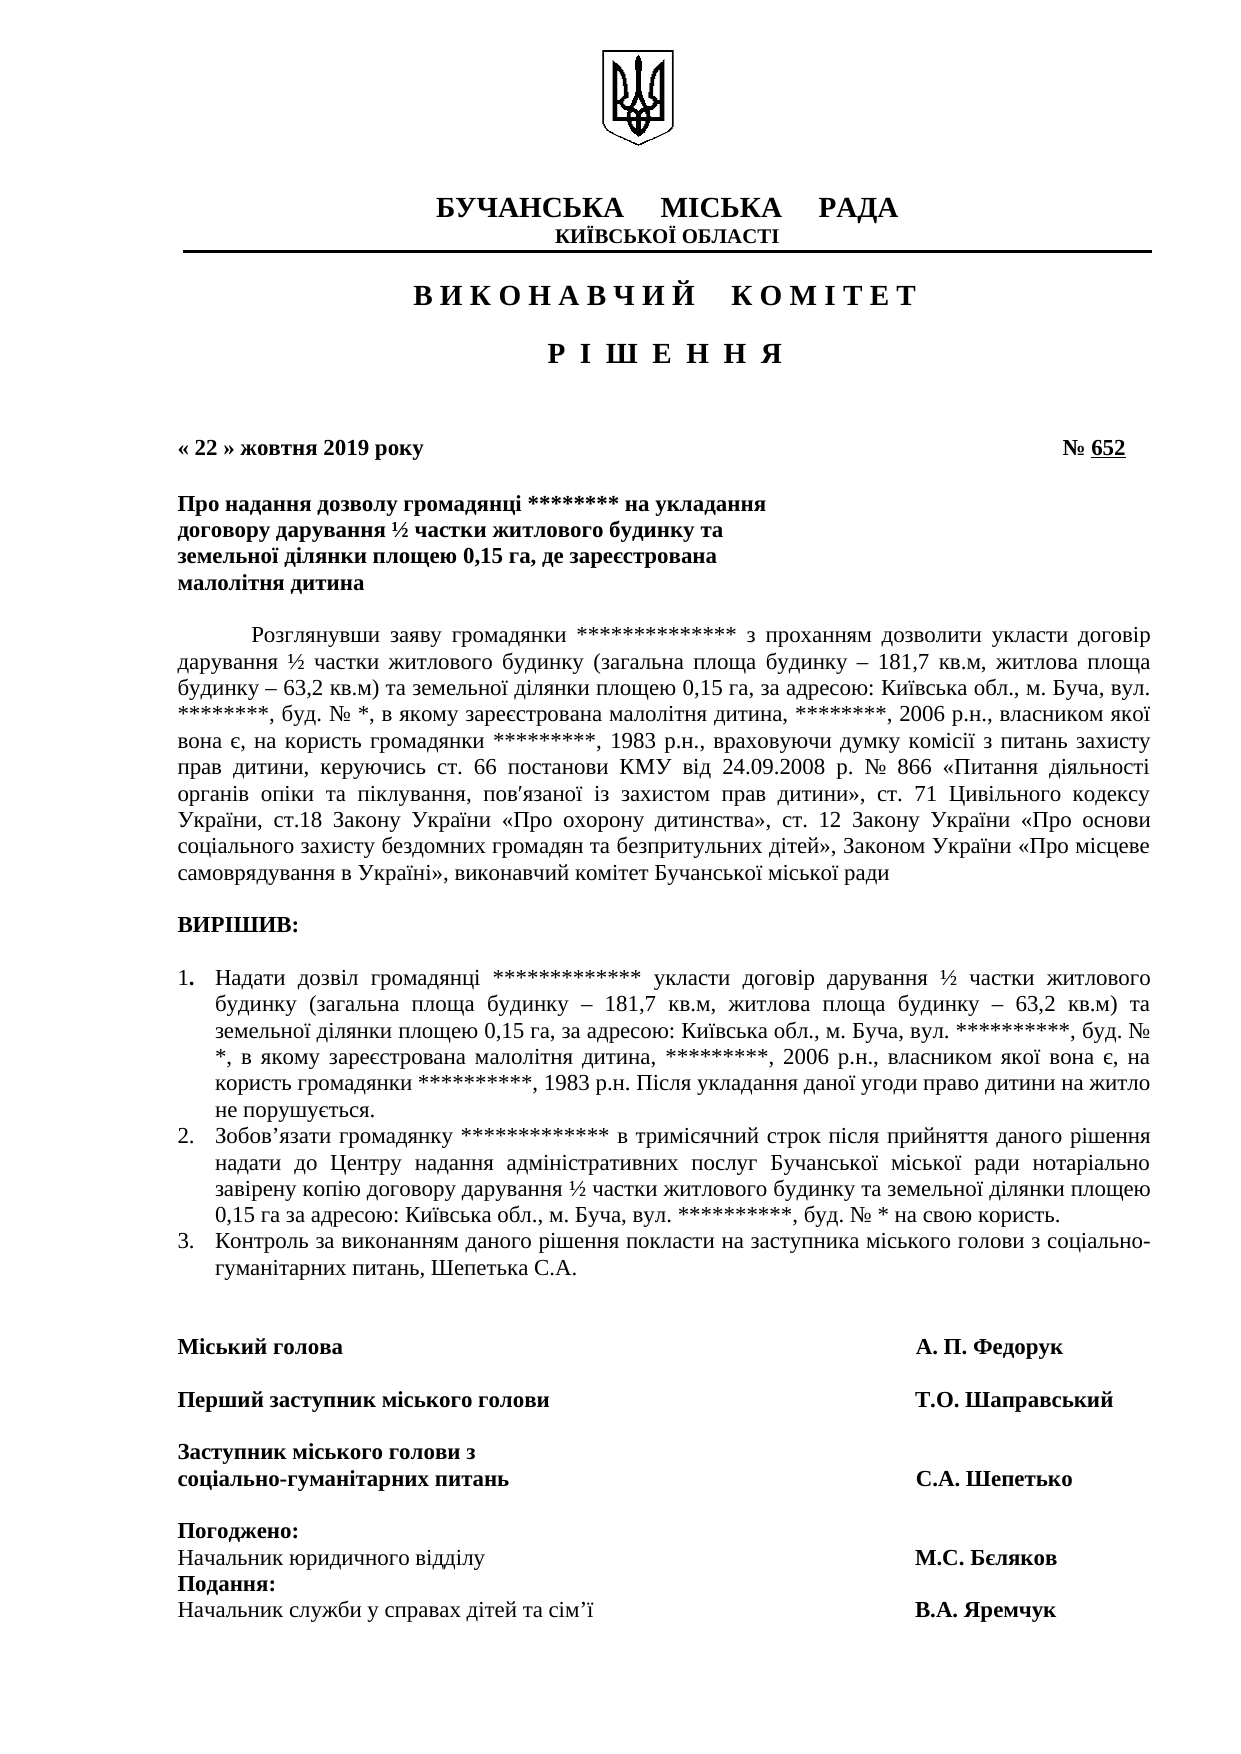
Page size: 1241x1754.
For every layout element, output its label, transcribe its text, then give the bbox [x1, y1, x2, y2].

text 2. Зобов’язати громадянку ************* в тримісячний строк після прийняття даного рішення надати до Центру надання адміністративних послуг Бучанської міської ради нотаріально завірену копію договору дарування ½ частки житлового будинку та земельної ділянки площею 0,15 га за адресою: Київська обл., м. Буча, вул. **********, буд. № * на свою користь. [177, 1122, 1152, 1228]
text « 22 » жовтня 2019 року № 652 [177, 434, 1152, 461]
text 1. Надати дозвіл громадянці ************* укласти договір дарування ½ частки житлового будинку (загальна площа будинку – 181,7 кв.м, житлова площа будинку – 63,2 кв.м) та земельної ділянки площею 0,15 га, за адресою: Київська обл., м. Буча, вул. **********, буд. № *, в якому зареєстрована малолітня дитина, *********, 2006 р.н., власником якої вона є, на користь громадянки **********, 1983 р.н. Після укладання даної угоди право дитини на житло не порушується. [177, 964, 1152, 1122]
text Заступник міського голови з [177, 1438, 1152, 1465]
text Р І Ш Е Н Н Я [177, 336, 1152, 370]
text КИЇВСЬКОЇ ОБЛАСТІ [183, 224, 1152, 250]
text В И К О Н А В Ч И Й К О М І Т Е Т [177, 278, 1152, 311]
text БУЧАНСЬКА МІСЬКА РАДА [183, 190, 1152, 224]
text ВИРІШИВ: [177, 911, 1152, 938]
text Розглянувши заяву громадянки ************** з проханням дозволити укласти договір дарування ½ частки житлового будинку (загальна площа будинку – 181,7 кв.м, житлова площа будинку – 63,2 кв.м) та земельної ділянки площею 0,15 га, за адресою: Київська обл., м. Буча, вул. ********, буд. № *, в якому зареєстрована малолітня дитина, ********, 2006 р.н., власником якої вона є, на користь громадянки *********, 1983 р.н., враховуючи думку комісії з питань захисту прав дитини, керуючись ст. 66 постанови КМУ від 24.09.2008 р. № 866 «Питання діяльності органів опіки та піклування, пов′язаної із захистом прав дитини», ст. 71 Цивільного кодексу України, ст.18 Закону України «Про охорону дитинства», ст. 12 Закону України «Про основи соціального захисту бездомних громадян та безпритульних дітей», Законом України «Про місцеве самоврядування в Україні», виконавчий комітет Бучанської міської ради [177, 621, 1152, 885]
text Начальник служби у справах дітей та сім’ї В.А. Яремчук [177, 1597, 1152, 1623]
text Про надання дозволу громадянці ******** на укладання договору дарування ½ частки житлового будинку та земельної ділянки площею 0,15 га, де зареєстрована малолітня дитина [177, 490, 827, 595]
text 3. Контроль за виконанням даного рішення покласти на заступника міського голови з соціально-гуманітарних питань, Шепетька С.А. [177, 1228, 1152, 1280]
text Погоджено: [177, 1517, 1152, 1544]
text соціально-гуманітарних питань С.А. Шепетько [177, 1465, 1152, 1491]
text Перший заступник міського голови Т.О. Шаправський [177, 1386, 1152, 1412]
text Начальник юридичного відділу М.С. Бєляков [177, 1544, 1152, 1570]
text Подання: [177, 1570, 1152, 1597]
text Міський голова А. П. Федорук [177, 1333, 1152, 1359]
